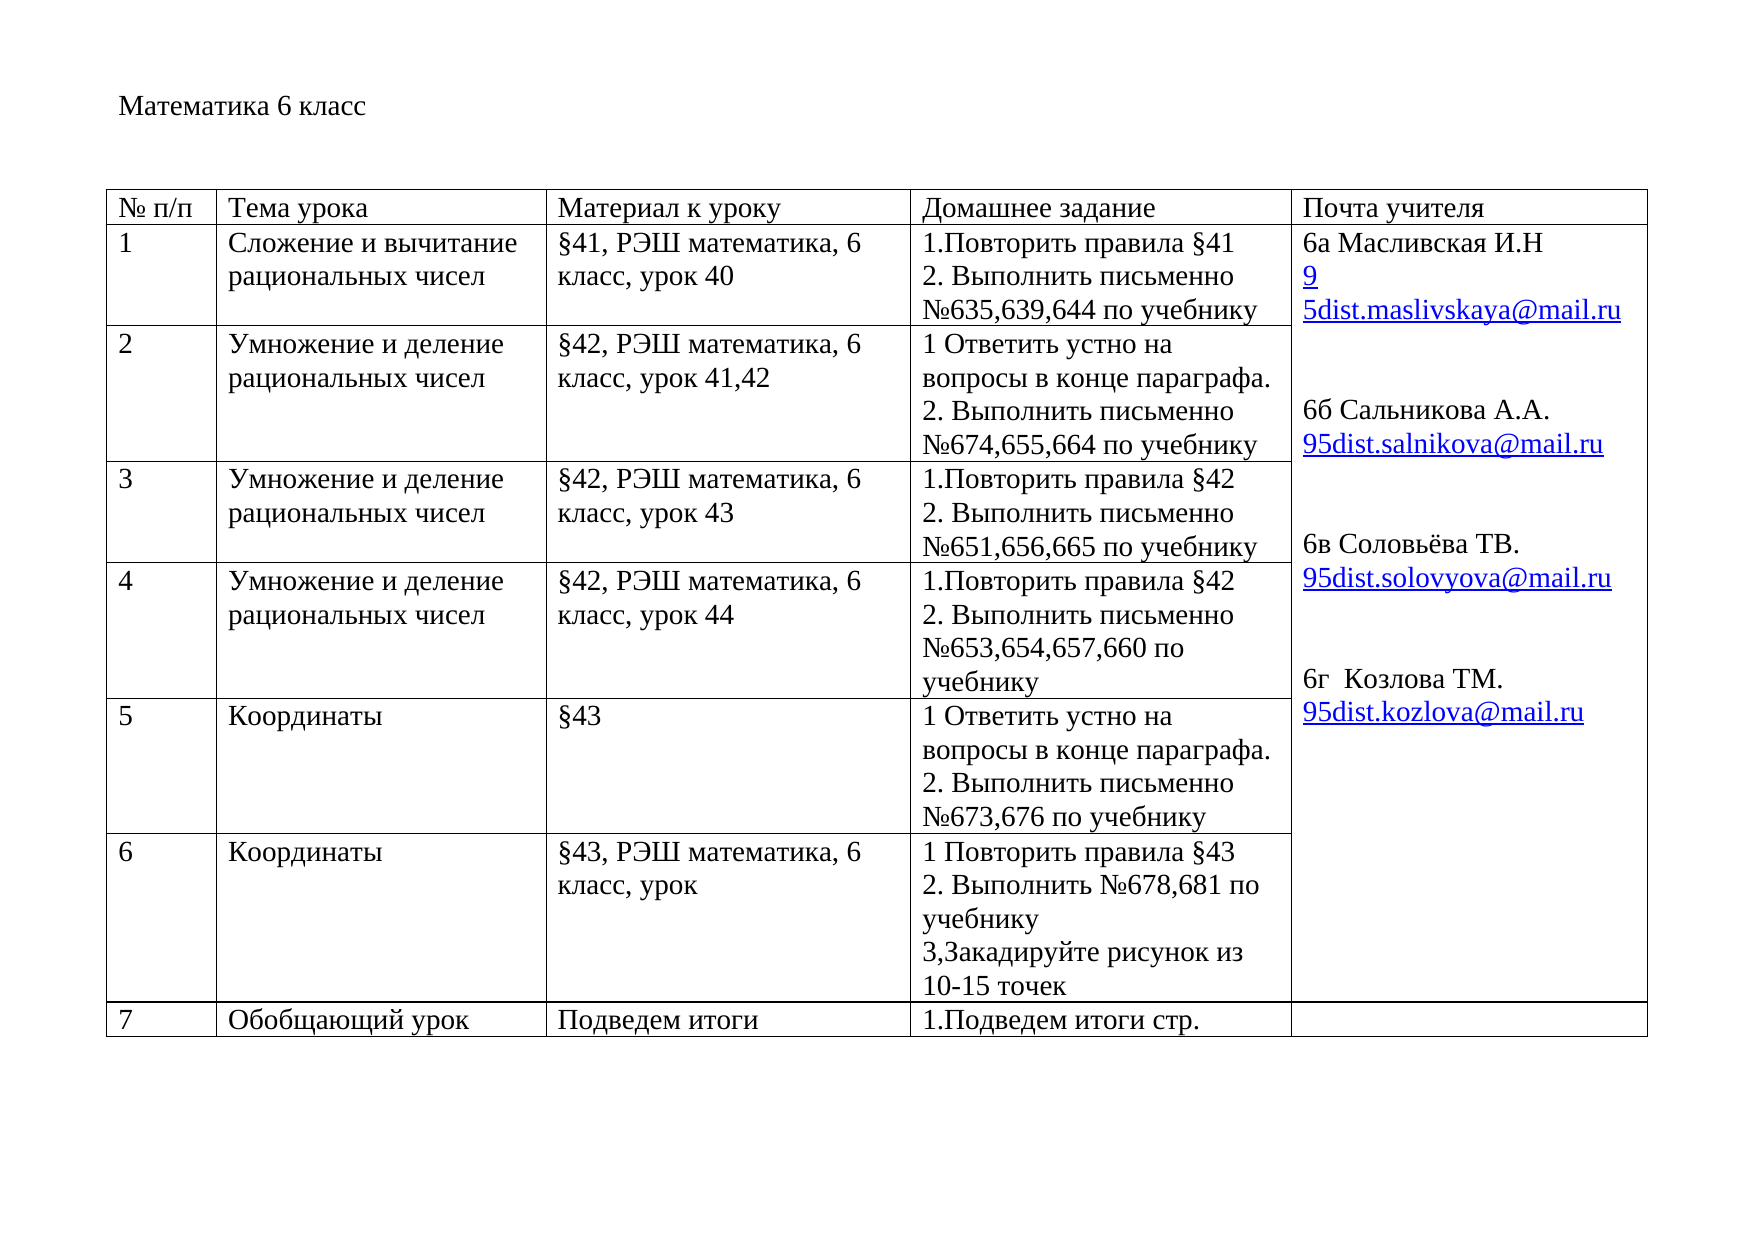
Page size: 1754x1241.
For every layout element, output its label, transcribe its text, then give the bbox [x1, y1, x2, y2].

table_cell 3 [107, 462, 216, 562]
table_cell 1 [107, 225, 216, 325]
table_cell Умножение и деление рациональных чисел [217, 462, 546, 562]
table_cell 1 Повторить правила §43 2. Выполнить №678,681 по учебнику 3,Закадируйте рисунок из 10-15 точек [911, 834, 1291, 1001]
table_cell Умножение и деление рациональных чисел [217, 326, 546, 461]
table_cell 5 [107, 699, 216, 833]
table_cell 6а Масливская И.Н 95dist.maslivskaya@mail.ru 6б Сальникова А.А. 95dist.salnikova@mail.ru 6в Соловьёва ТВ. 95dist.solovyova@mail.ru 6г Козлова ТМ. 95dist.kozlova@mail.ru [1292, 225, 1647, 1001]
table_cell §42, РЭШ математика, 6 класс, урок 44 [547, 563, 910, 697]
table_cell 1.Повторить правила §41 2. Выполнить письменно №635,639,644 по учебнику [911, 225, 1291, 325]
table_cell Координаты [217, 834, 546, 1001]
table_cell 4 [107, 563, 216, 697]
text Математика 6 класс [118, 88, 1636, 122]
table_cell Координаты [217, 699, 546, 833]
table_cell Умножение и деление рациональных чисел [217, 563, 546, 697]
table_header № п/п [107, 190, 216, 224]
table_cell 7 [107, 1003, 216, 1036]
table_cell 6 [107, 834, 216, 1001]
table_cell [911, 1003, 1291, 1036]
table_cell Обобщающий урок [217, 1003, 546, 1036]
table_cell 1.Повторить правила §42 2. Выполнить письменно №653,654,657,660 по учебнику [911, 563, 1291, 697]
table_cell §42, РЭШ математика, 6 класс, урок 41,42 [547, 326, 910, 461]
table_cell §41, РЭШ математика, 6 класс, урок 40 [547, 225, 910, 325]
table_header Материал к уроку [547, 190, 910, 224]
table_cell 1 Ответить устно на вопросы в конце параграфа. 2. Выполнить письменно №674,655,664 по учебнику [911, 326, 1291, 461]
table_header Тема урока [217, 190, 546, 224]
table_cell §43 [547, 699, 910, 833]
table_cell §43, РЭШ математика, 6 класс, урок [547, 834, 910, 1001]
table_cell §42, РЭШ математика, 6 класс, урок 43 [547, 462, 910, 562]
table_cell 1 Ответить устно на вопросы в конце параграфа. 2. Выполнить письменно №673,676 по учебнику [911, 699, 1291, 833]
table_cell 1.Повторить правила §42 2. Выполнить письменно №651,656,665 по учебнику [911, 462, 1291, 562]
table_cell Подведем итоги [547, 1003, 910, 1036]
table_header Домашнее задание [911, 190, 1291, 224]
table_header Почта учителя [1292, 190, 1647, 224]
table_cell 2 [107, 326, 216, 461]
table_cell [1292, 1003, 1647, 1036]
table_cell Сложение и вычитание рациональных чисел [217, 225, 546, 325]
